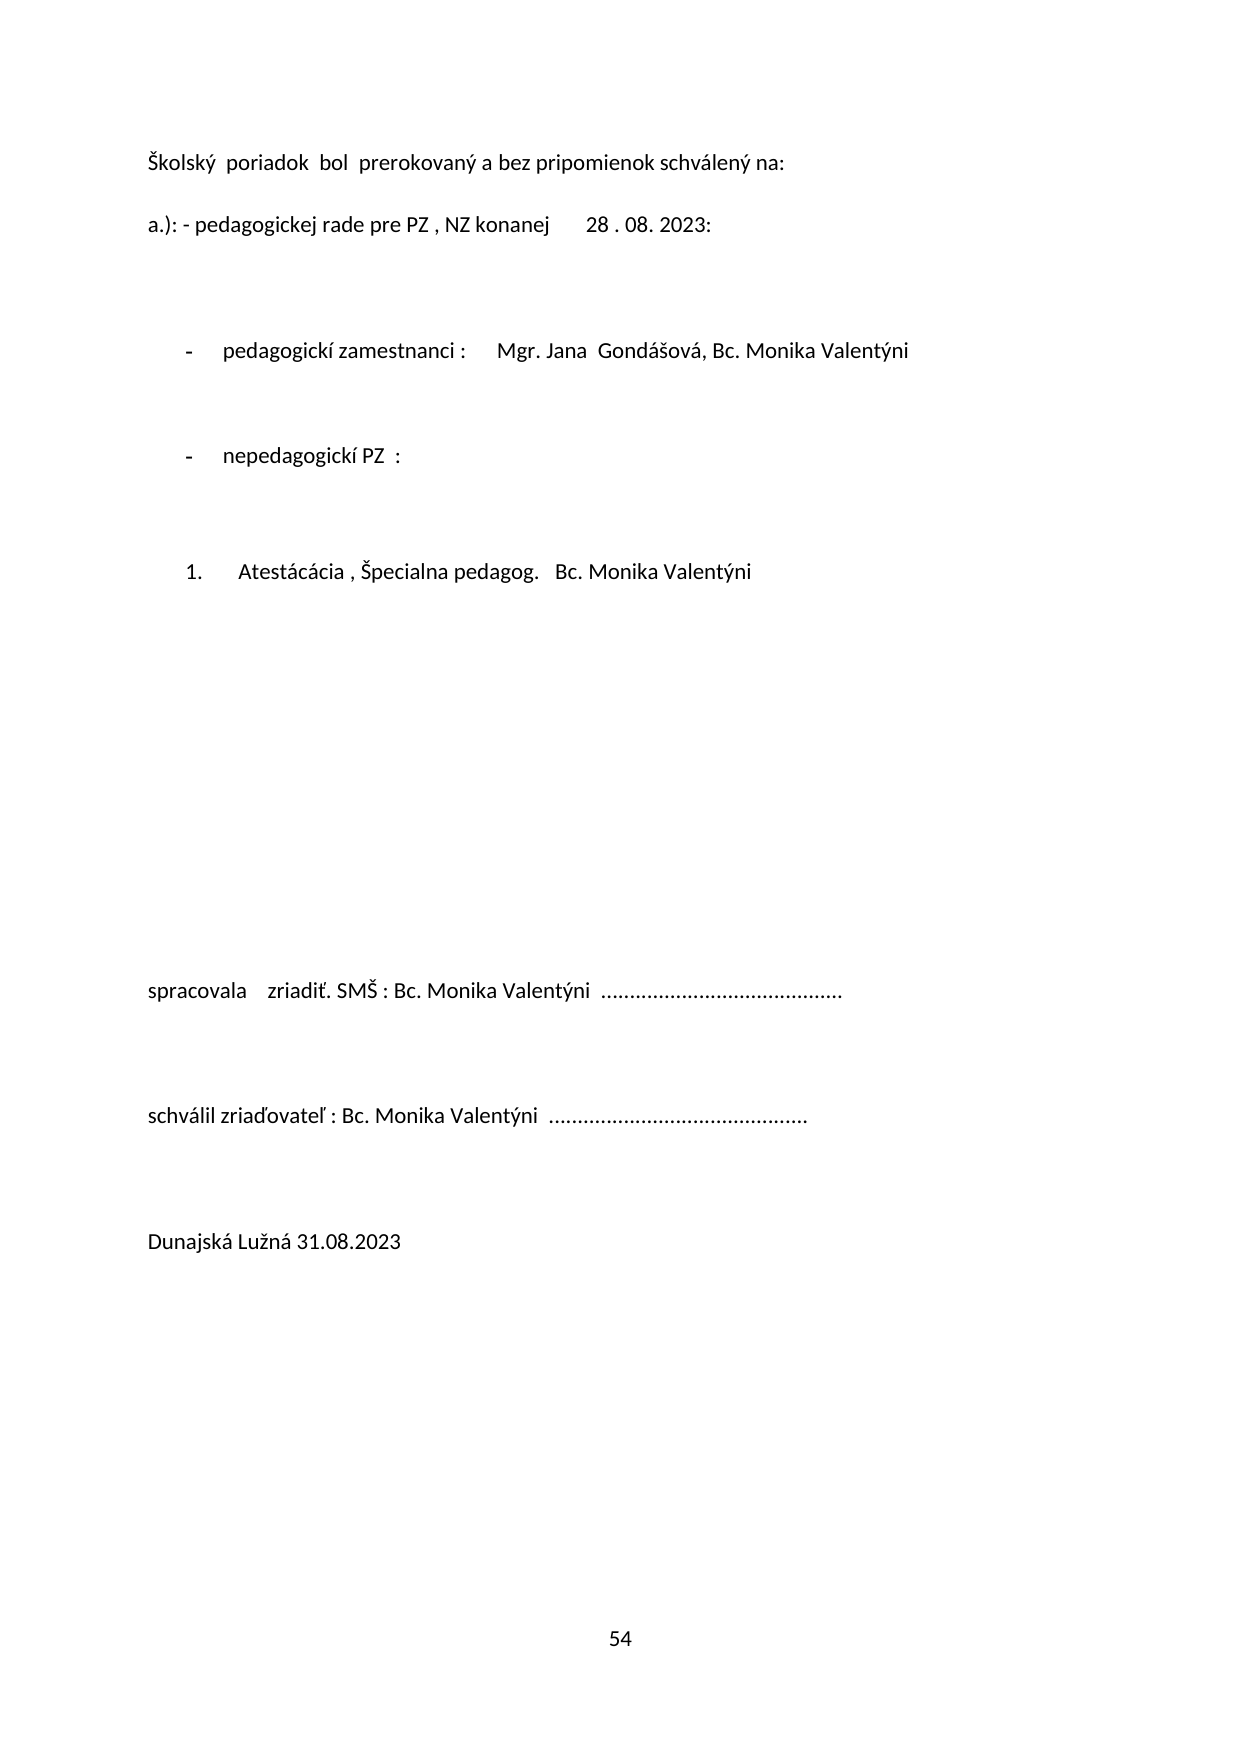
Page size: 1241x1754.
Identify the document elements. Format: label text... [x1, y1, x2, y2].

text Dunajská Lužná 31.08.2023 [148, 1227, 1093, 1255]
text Školský poriadok bol prerokovaný a bez pripomienok schválený na: [148, 148, 1093, 176]
list pedagogickí zamestnanci : Mgr. Jana Gondášová, Bc. Monika Valentýni [185, 336, 1093, 364]
text spracovala zriadiť. SMŠ : Bc. Monika Valentýni .......................................... [148, 976, 1093, 1004]
text schválil zriaďovateľ : Bc. Monika Valentýni ............................................. [148, 1101, 1093, 1129]
list nepedagogickí PZ : [185, 441, 1093, 469]
text a.): - pedagogickej rade pre PZ , NZ konanej 28 . 08. 2023: [148, 210, 1093, 238]
list Atestácácia , Špecialna pedagog. Bc. Monika Valentýni [185, 557, 1093, 585]
